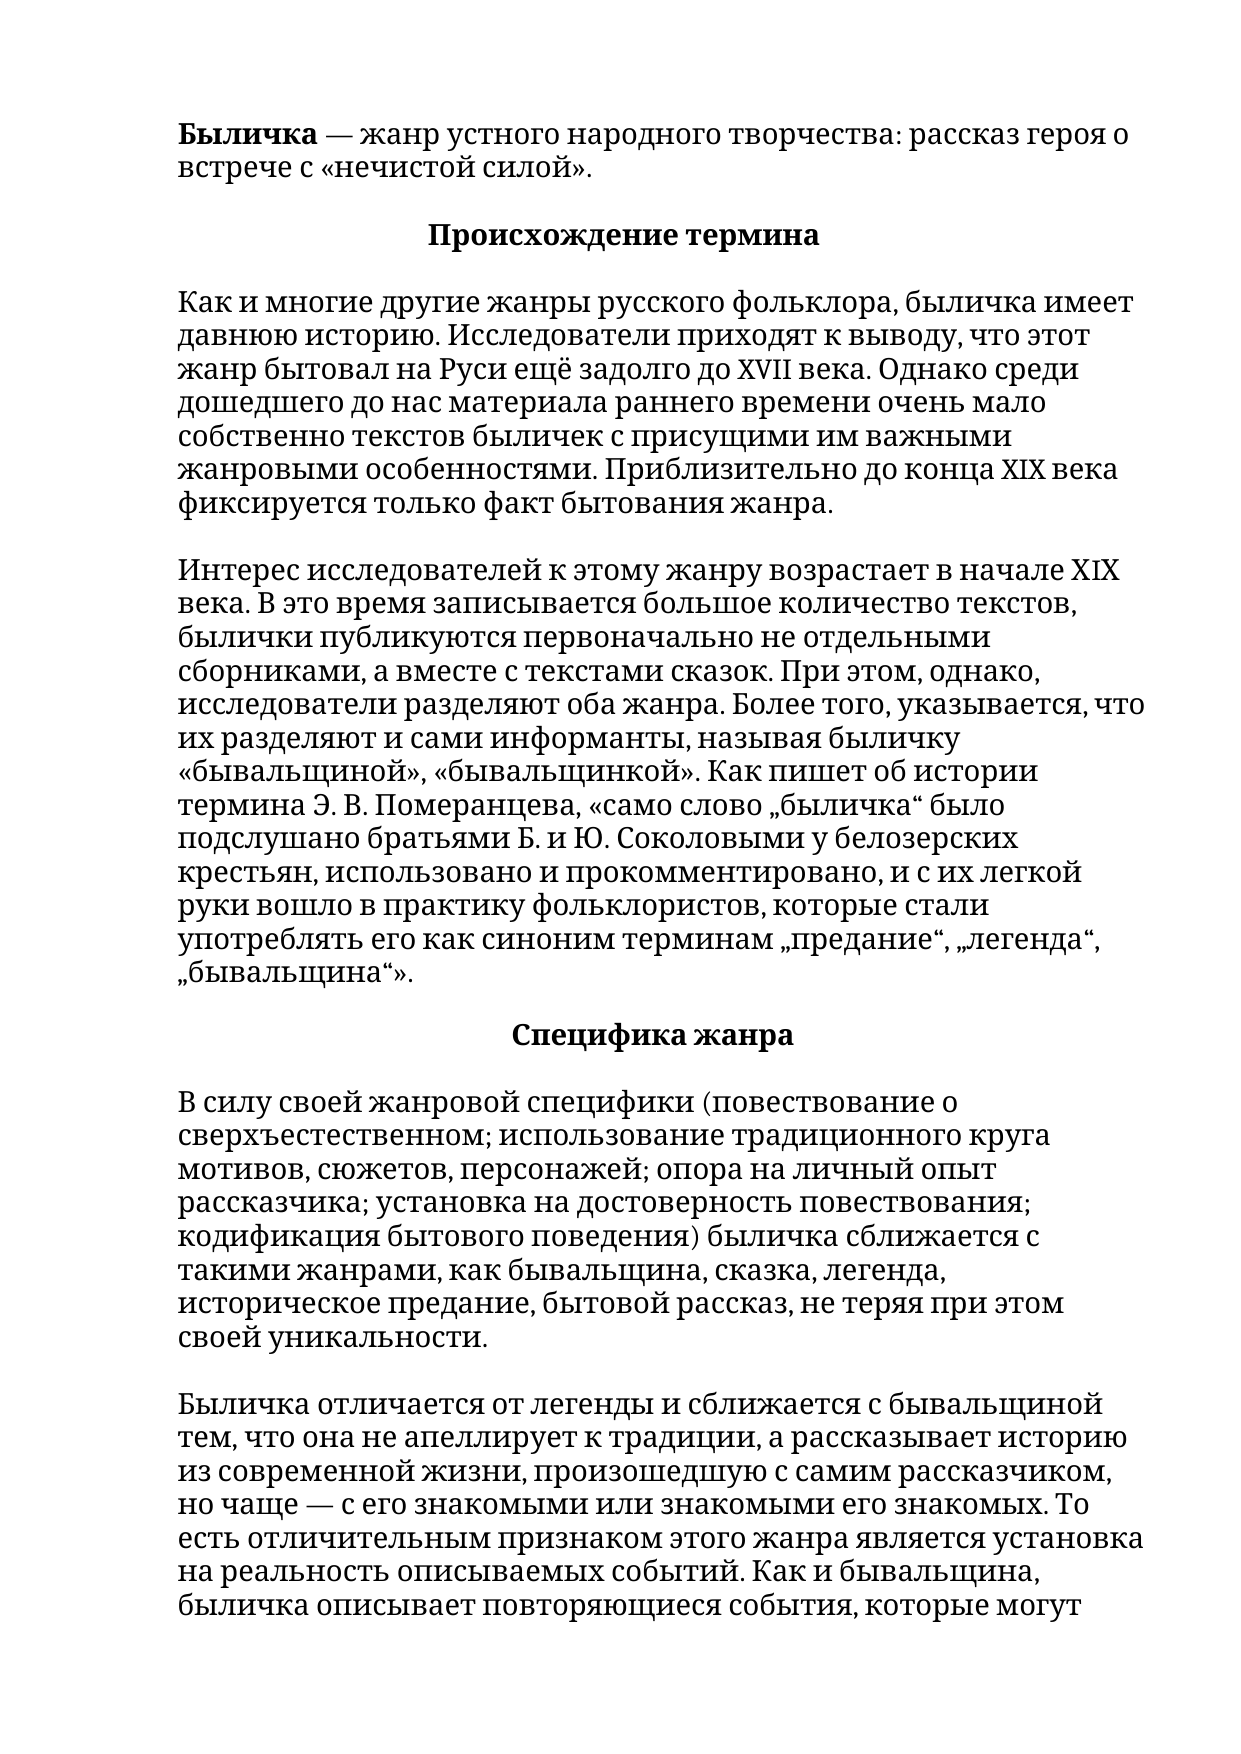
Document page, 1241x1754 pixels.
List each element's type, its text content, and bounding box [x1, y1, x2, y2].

text Быличка — жанр устного народного творчества: рассказ героя о встрече с «нечистой силой». Происхождение термина Как и многие другие жанры русского фольклора, быличка имеет давнюю историю. Исследователи приходят к выводу, что этот жанр бытовал на Руси ещё задолго до XVII века. Однако среди дошедшего до нас материала раннего времени очень мало собственно текстов быличек с присущими им важными жанровыми особенностями. Приблизительно до конца XIX века фиксируется только факт бытования жанра. Интерес исследователей к этому жанру возрастает в начале ХIХ века. В это время записывается большое количество текстов, былички публикуются первоначально не отдельными сборниками, а вместе с текстами сказок. При этом, однако, исследователи разделяют оба жанра. Более того, указывается, что их разделяют и сами информанты, называя быличку «бывальщиной», «бывальщинкой». Как пишет об истории термина Э. В. Померанцева, «само слово „быличка“ было подслушано братьями Б. и Ю. Соколовыми у белозерских крестьян, использовано и прокомментировано, и с их легкой руки вошло в практику фольклористов, которые стали употреблять его как синоним терминам „предание“, „легенда“, „бывальщина“». [177, 118, 1152, 1019]
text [177, 1019, 1152, 1623]
